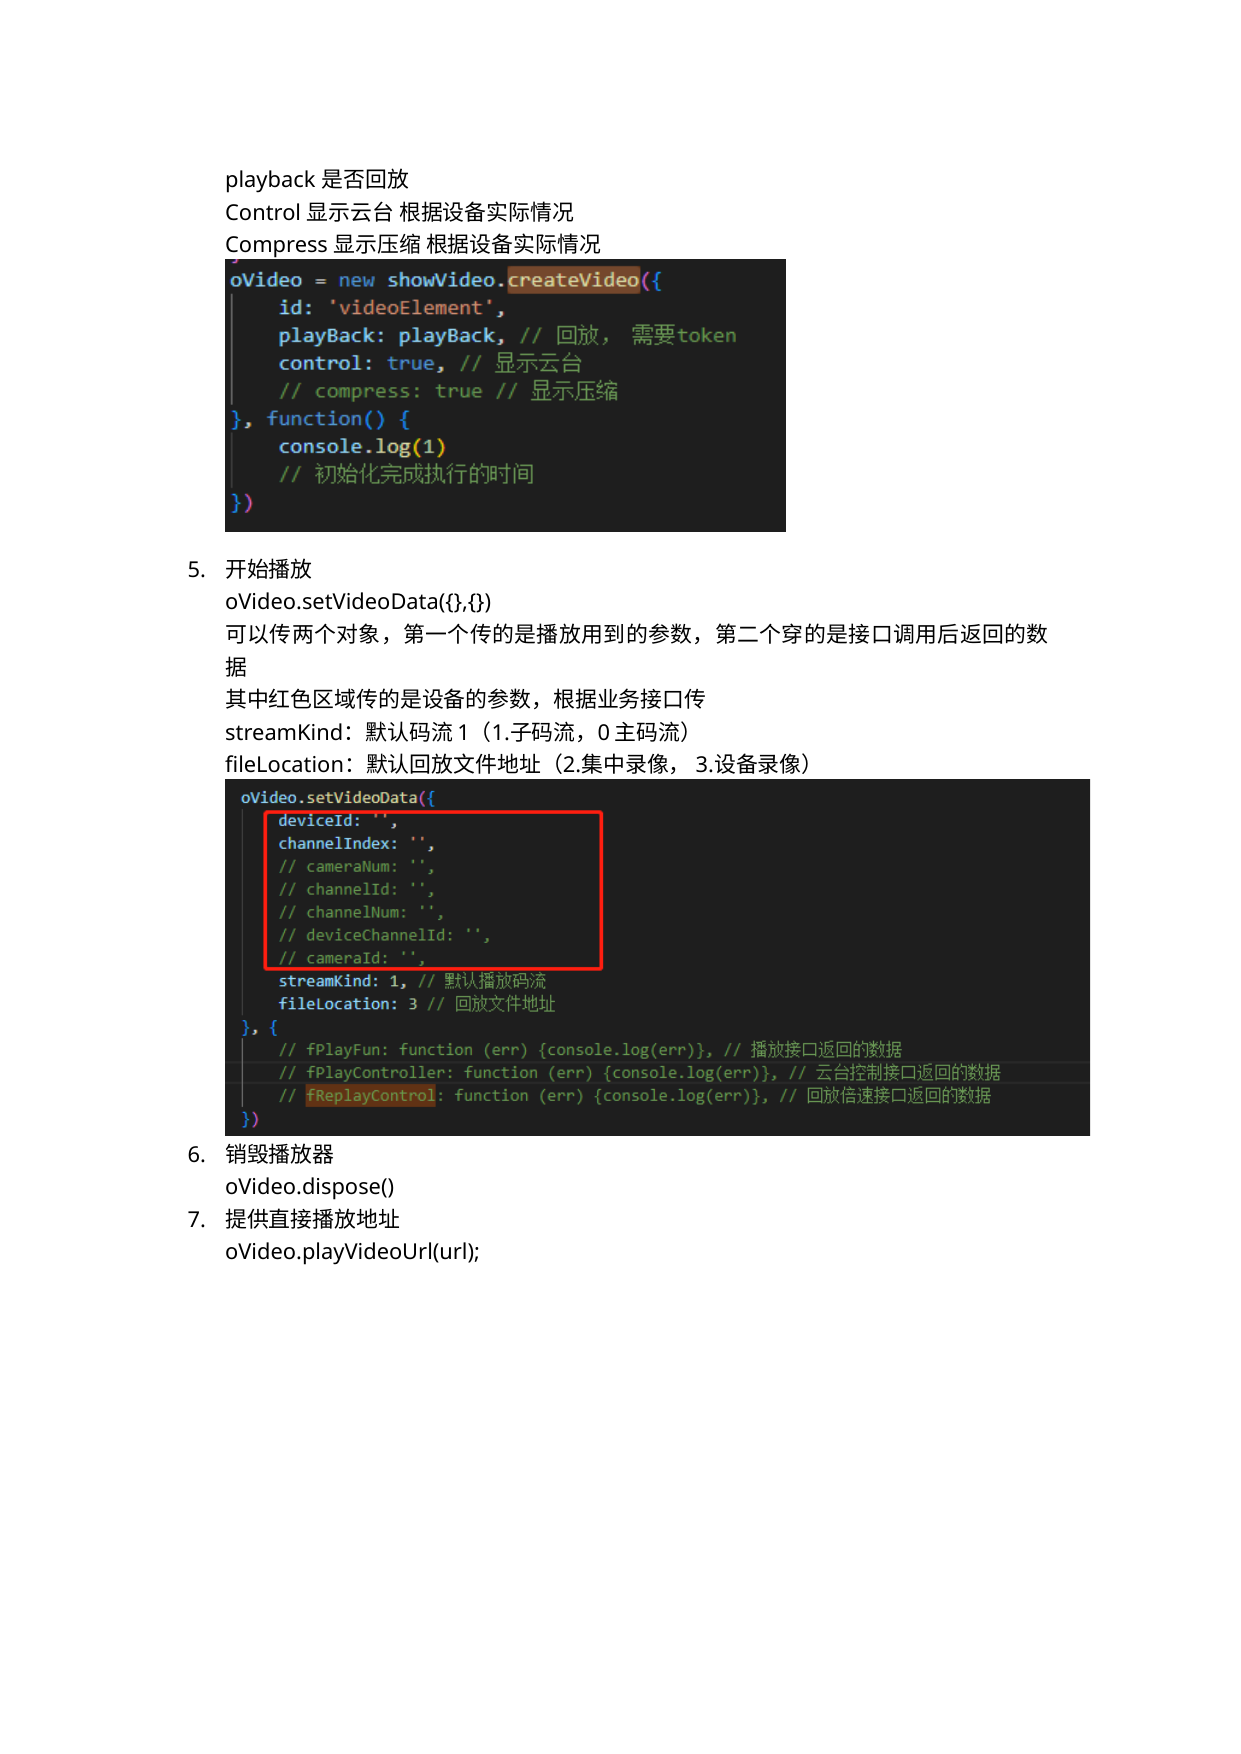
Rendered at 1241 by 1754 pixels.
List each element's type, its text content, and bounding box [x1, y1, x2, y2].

list 提供直接播放地址 oVideo.playVideoUrl(url); [187, 1202, 1053, 1267]
list 开始播放 [187, 552, 1053, 584]
picture [225, 259, 786, 532]
list oVideo.setVideoData({},{}) [225, 584, 1053, 617]
list fileLocation：默认回放文件地址（2.集中录像， 3.设备录像） [225, 747, 1053, 779]
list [187, 162, 1053, 194]
list 其中红色区域传的是设备的参数，根据业务接口传 streamKind：默认码流1（1.子码流，0主码流） [225, 682, 1053, 747]
list 可以传两个对象，第一个传的是播放用到的参数，第二个穿的是接口调用后返回的数据 [225, 617, 1053, 682]
picture [225, 779, 1091, 1136]
list 销毁播放器 oVideo.dispose() [187, 1137, 1053, 1202]
list Control 显示云台 根据设备实际情况 [225, 194, 1053, 227]
